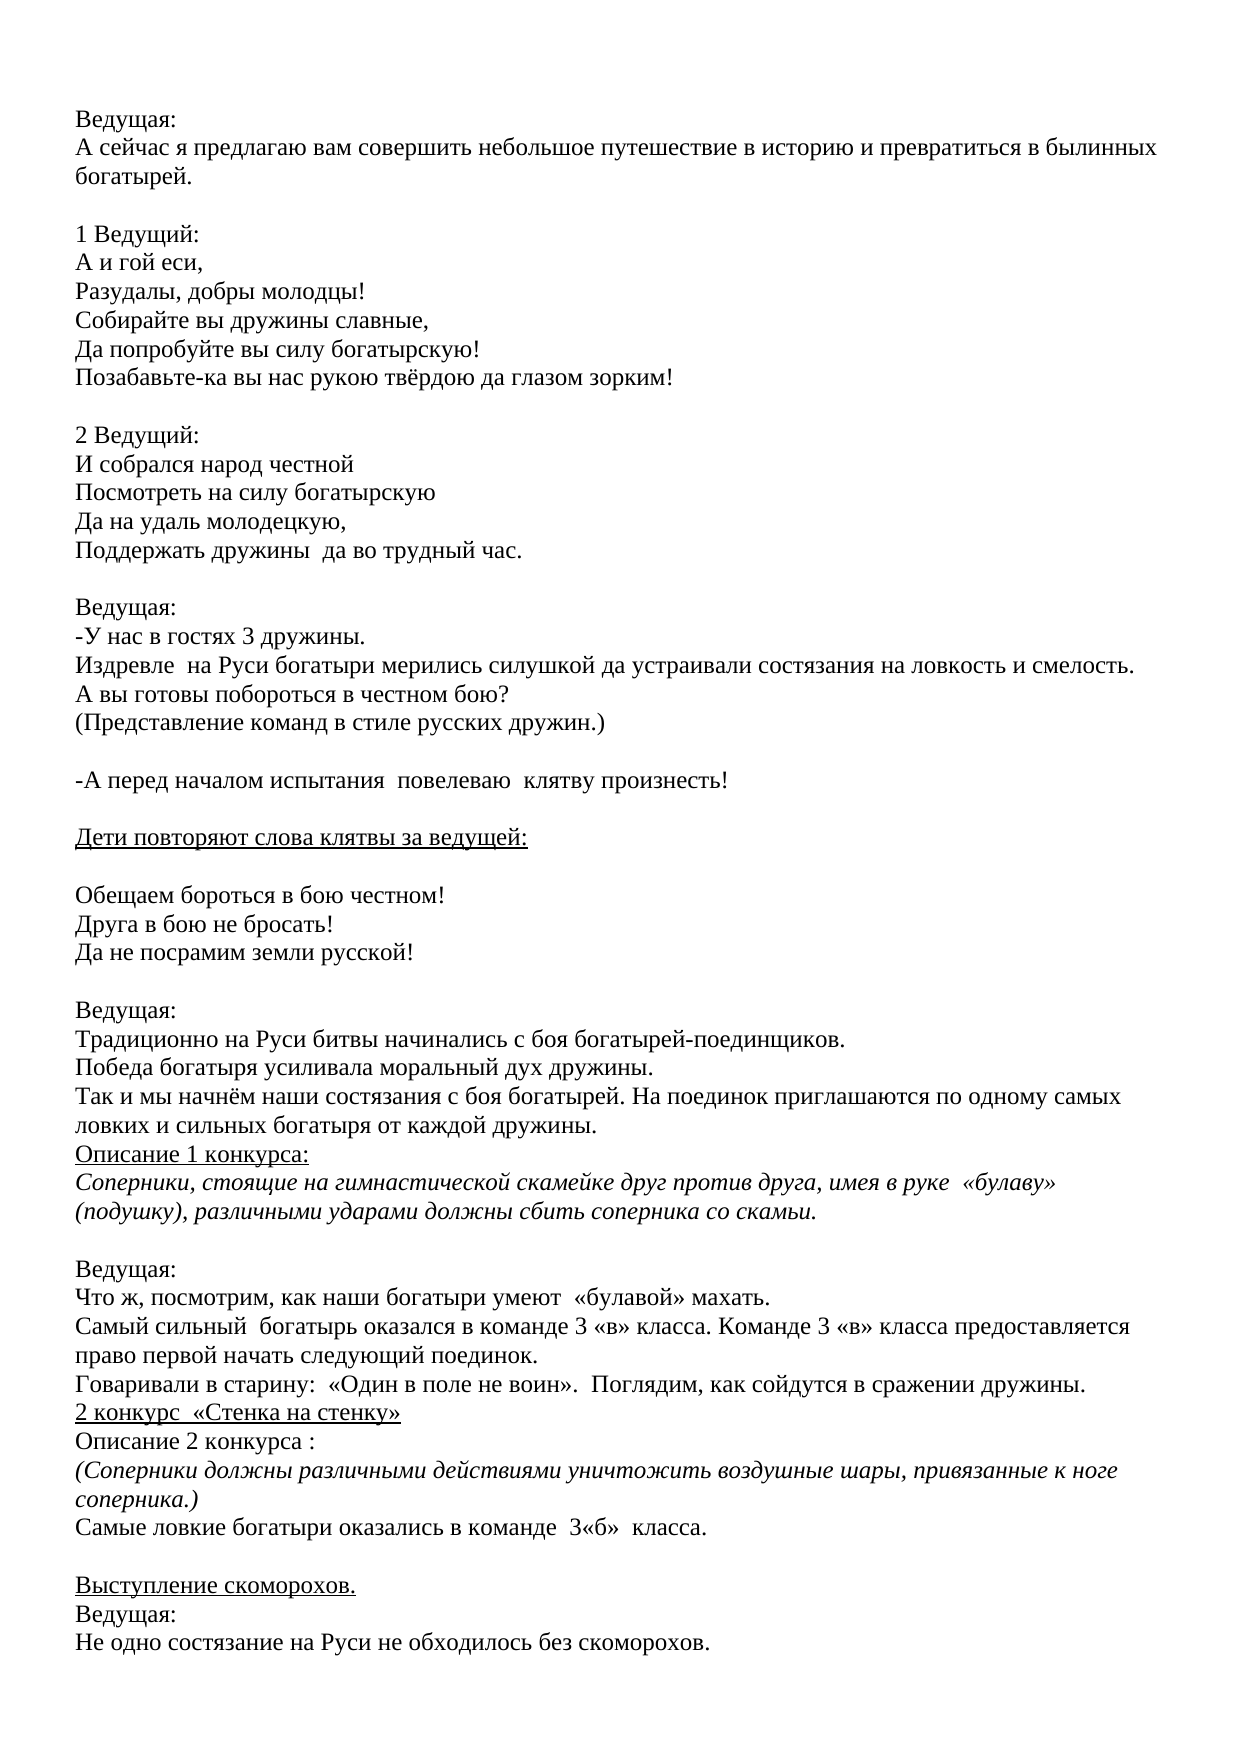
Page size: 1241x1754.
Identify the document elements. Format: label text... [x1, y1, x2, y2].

text Соперники, стоящие на гимнастической скамейке друг против друга, имея в руке «булаву» (подушку), различными ударами должны сбить соперника со скамьи. [75, 1167, 1165, 1225]
text А сейчас я предлагаю вам совершить небольшое путешествие в историю и превратиться в былинных богатырей. [75, 132, 1165, 190]
text Ведущая: [75, 1599, 1165, 1627]
text Самые ловкие богатыри оказались в команде 3«б» класса. [75, 1512, 1165, 1541]
text Да на удаль молодецкую, [75, 506, 1165, 535]
text Издревле на Руси богатыри мерились силушкой да устраивали состязания на ловкость и смелость. [75, 650, 1165, 679]
text Что ж, посмотрим, как наши богатыри умеют «булавой» махать. [75, 1282, 1165, 1311]
text (Соперники должны различными действиями уничтожить воздушные шары, привязанные к ноге соперника.) [75, 1455, 1165, 1512]
text Самый сильный богатырь оказался в команде 3 «в» класса. Команде 3 «в» класса предоставляется право первой начать следующий поединок. [75, 1311, 1165, 1369]
text А и гой еси, [75, 247, 1165, 276]
text Так и мы начнём наши состязания с боя богатырей. На поединок приглашаются по одному самых ловких и сильных богатыря от каждой дружины. [75, 1081, 1165, 1139]
text Позабавьте-ка вы нас рукою твёрдою да глазом зорким! [75, 362, 1165, 391]
text -У нас в гостях 3 дружины. [75, 621, 1165, 650]
text Традиционно на Руси битвы начинались с боя богатырей-поединщиков. [75, 1024, 1165, 1052]
text Описание 2 конкурса : [75, 1426, 1165, 1455]
text 2 Ведущий: [75, 420, 1165, 449]
text Разудалы, добры молодцы! [75, 276, 1165, 305]
text (Представление команд в стиле русских дружин.) [75, 707, 1165, 736]
text 2 конкурс «Стенка на стенку» [75, 1397, 1165, 1426]
text Победа богатыря усиливала моральный дух дружины. [75, 1052, 1165, 1081]
text Ведущая: [75, 995, 1165, 1024]
text Поддержать дружины да во трудный час. [75, 535, 1165, 564]
text Да не посрамим земли русской! [75, 937, 1165, 966]
text Дети повторяют слова клятвы за ведущей: [75, 822, 1165, 851]
text Ведущая: [75, 592, 1165, 621]
text А вы готовы побороться в честном бою? [75, 679, 1165, 707]
text Говаривали в старину: «Один в поле не воин». Поглядим, как сойдутся в сражении дружины. [75, 1369, 1165, 1397]
text Не одно состязание на Руси не обходилось без скоморохов. [75, 1627, 1165, 1656]
text Выступление скоморохов. [75, 1570, 1165, 1599]
text Посмотреть на силу богатырскую [75, 477, 1165, 506]
text И собрался народ честной [75, 449, 1165, 477]
text -А перед началом испытания повелеваю клятву произнесть! [75, 765, 1165, 794]
text Обещаем бороться в бою честном! [75, 880, 1165, 909]
text Описание 1 конкурса: [75, 1139, 1165, 1167]
text Ведущая: [75, 104, 1165, 132]
text Да попробуйте вы силу богатырскую! [75, 334, 1165, 362]
text Друга в бою не бросать! [75, 909, 1165, 937]
text Ведущая: [75, 1254, 1165, 1282]
text 1 Ведущий: [75, 219, 1165, 247]
text Собирайте вы дружины славные, [75, 305, 1165, 334]
